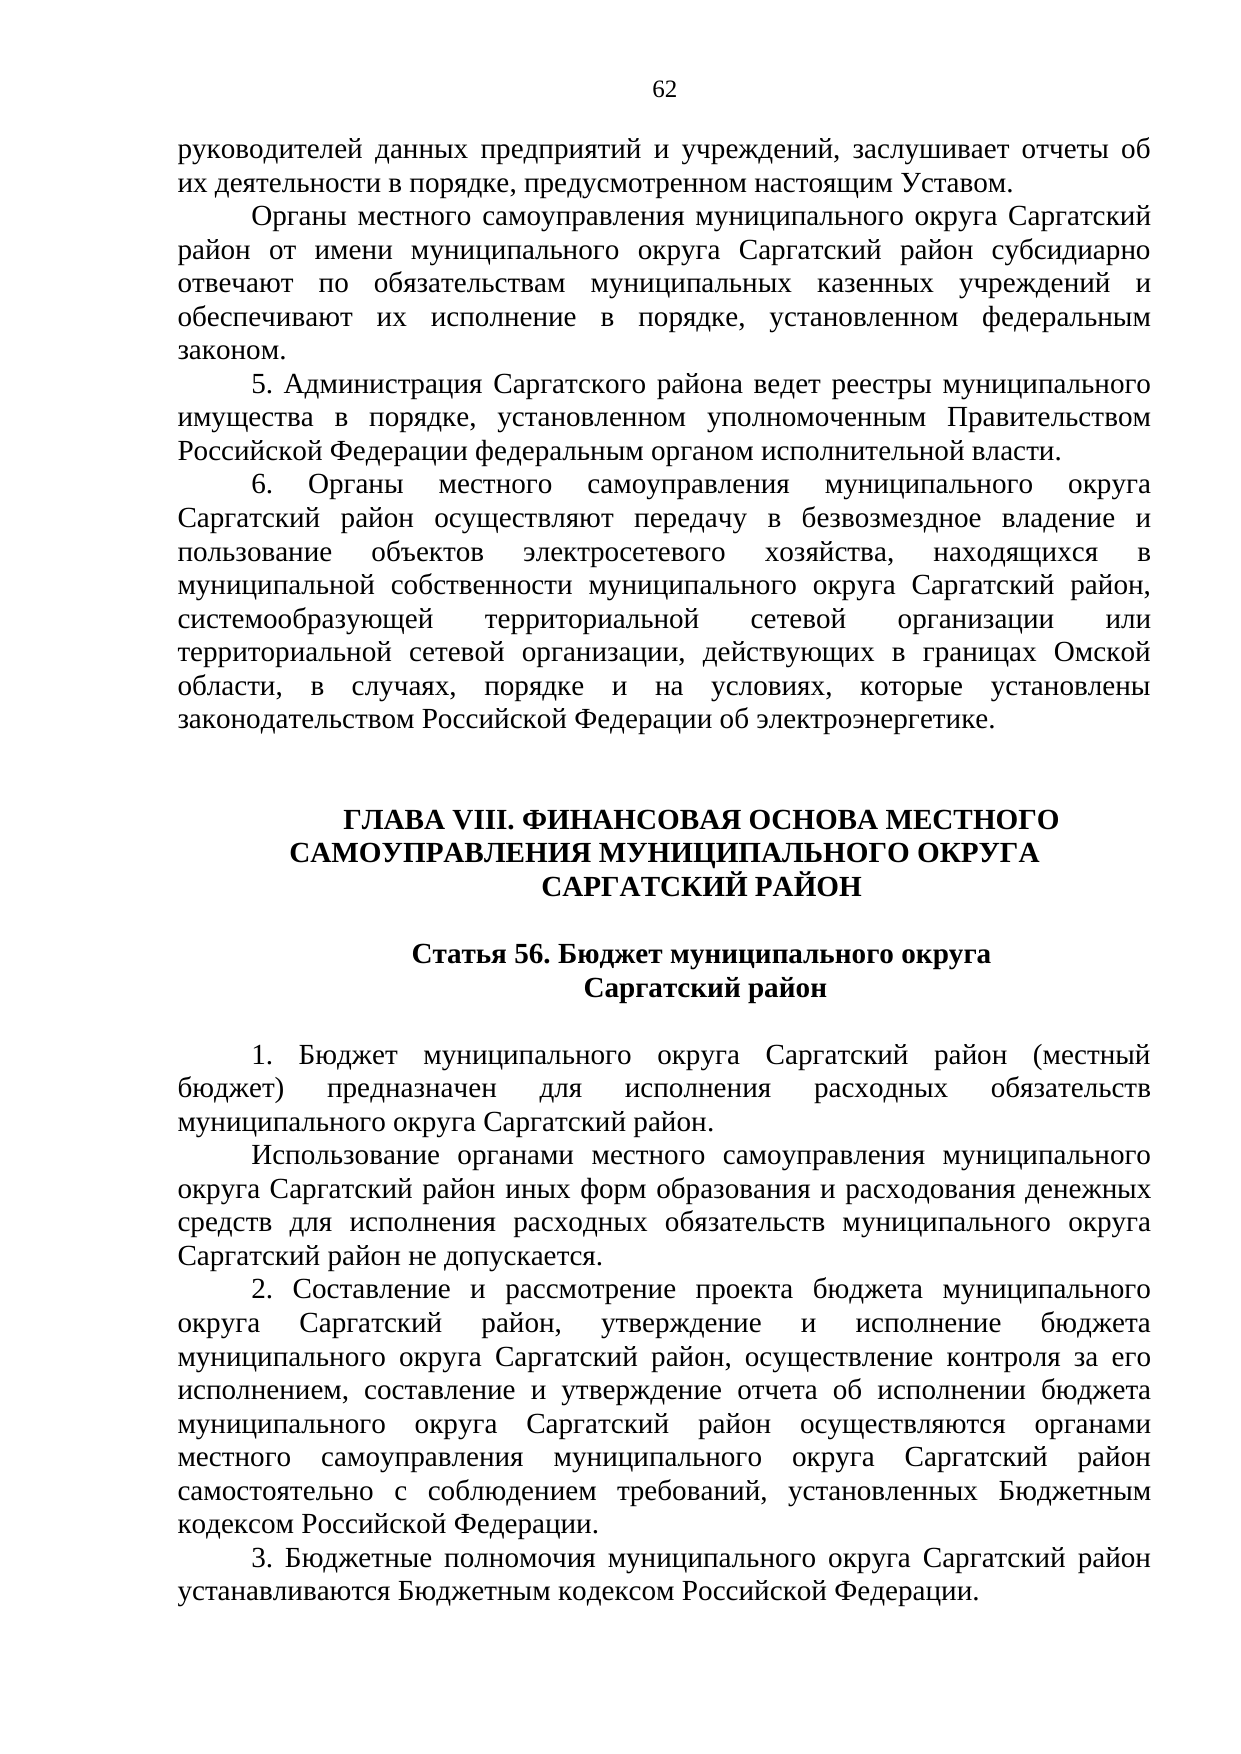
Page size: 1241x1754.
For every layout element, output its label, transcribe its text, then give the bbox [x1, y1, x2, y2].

text Статья 56. Бюджет муниципального округа [177, 936, 1152, 970]
text 2. Составление и рассмотрение проекта бюджета муниципального округа Саргатский район, утверждение и исполнение бюджета муниципального округа Саргатский район, осуществление контроля за его исполнением, составление и утверждение отчета об исполнении бюджета муниципального округа Саргатский район осуществляются органами местного самоуправления муниципального округа Саргатский район самостоятельно с соблюдением требований, установленных Бюджетным кодексом Российской Федерации. [177, 1272, 1152, 1540]
text 3. Бюджетные полномочия муниципального округа Саргатский район устанавливаются Бюджетным кодексом Российской Федерации. [177, 1540, 1152, 1607]
text САРГАТСКИЙ РАЙОН [177, 869, 1152, 903]
text 1. Бюджет муниципального округа Саргатский район (местный бюджет) предназначен для исполнения расходных обязательств муниципального округа Саргатский район. [177, 1037, 1152, 1137]
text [177, 131, 1152, 198]
text 5. Администрация Саргатского района ведет реестры муниципального имущества в порядке, установленном уполномоченным Правительством Российской Федерации федеральным органом исполнительной власти. [177, 366, 1152, 467]
text ГЛАВА VIII. ФИНАНСОВАЯ ОСНОВА МЕСТНОГО САМОУПРАВЛЕНИЯ МУНИЦИПАЛЬНОГО ОКРУГА [177, 802, 1152, 869]
text Использование органами местного самоуправления муниципального округа Саргатский район иных форм образования и расходования денежных средств для исполнения расходных обязательств муниципального округа Саргатский район не допускается. [177, 1137, 1152, 1272]
text 6. Органы местного самоуправления муниципального округа Саргатский район осуществляют передачу в безвозмездное владение и пользование объектов электросетевого хозяйства, находящихся в муниципальной собственности муниципального округа Саргатский район, системообразующей территориальной сетевой организации или территориальной сетевой организации, действующих в границах Омской области, в случаях, порядке и на условиях, которые установлены законодательством Российской Федерации об электроэнергетике. [177, 467, 1152, 735]
text Органы местного самоуправления муниципального округа Саргатский район от имени муниципального округа Саргатский район субсидиарно отвечают по обязательствам муниципальных казенных учреждений и обеспечивают их исполнение в порядке, установленном федеральным законом. [177, 198, 1152, 366]
text Саргатский район [177, 970, 1152, 1003]
